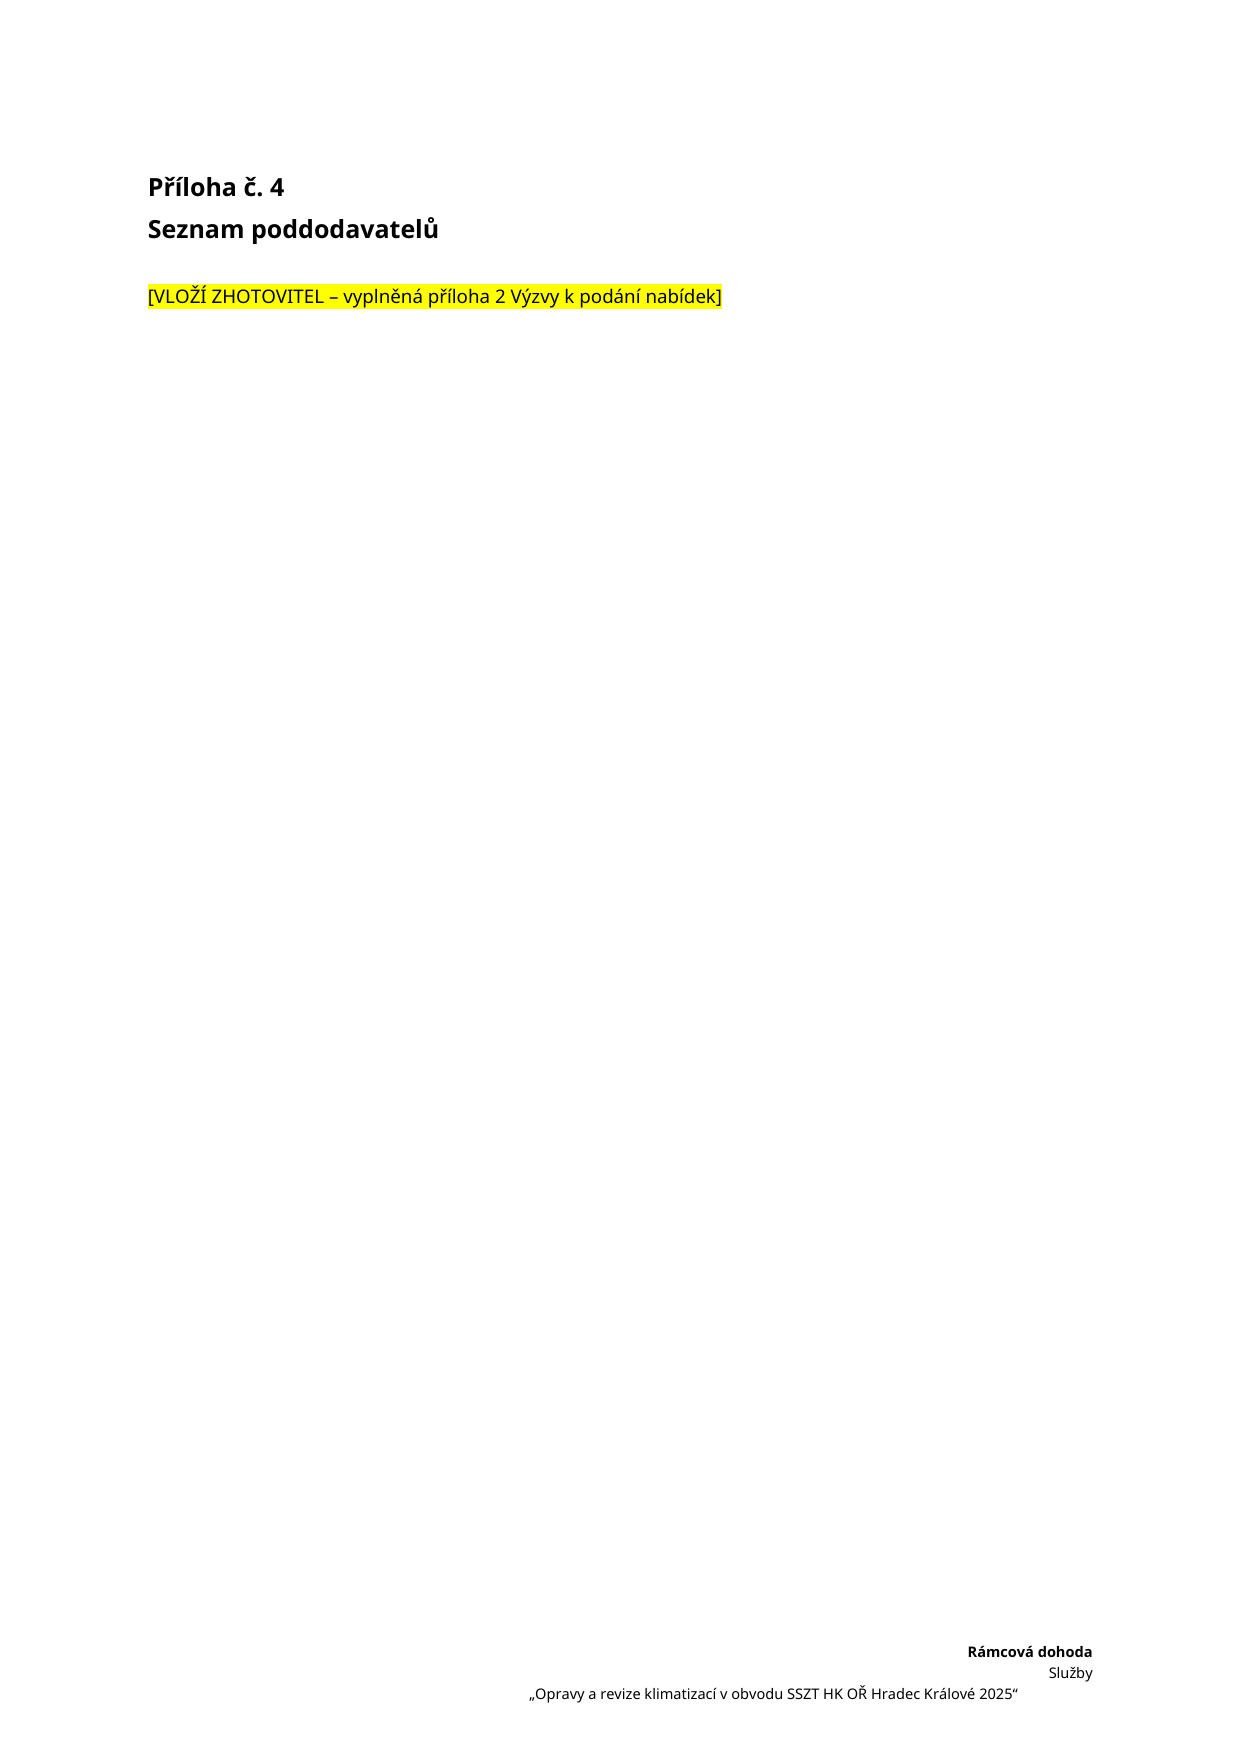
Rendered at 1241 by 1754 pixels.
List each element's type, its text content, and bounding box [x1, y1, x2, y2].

text [VLOŽÍ ZHOTOVITEL – vyplněná příloha 2 Výzvy k podání nabídek] [148, 283, 1093, 309]
text Příloha č. 4 [148, 173, 1093, 202]
text Seznam poddodavatelů [148, 215, 1093, 244]
